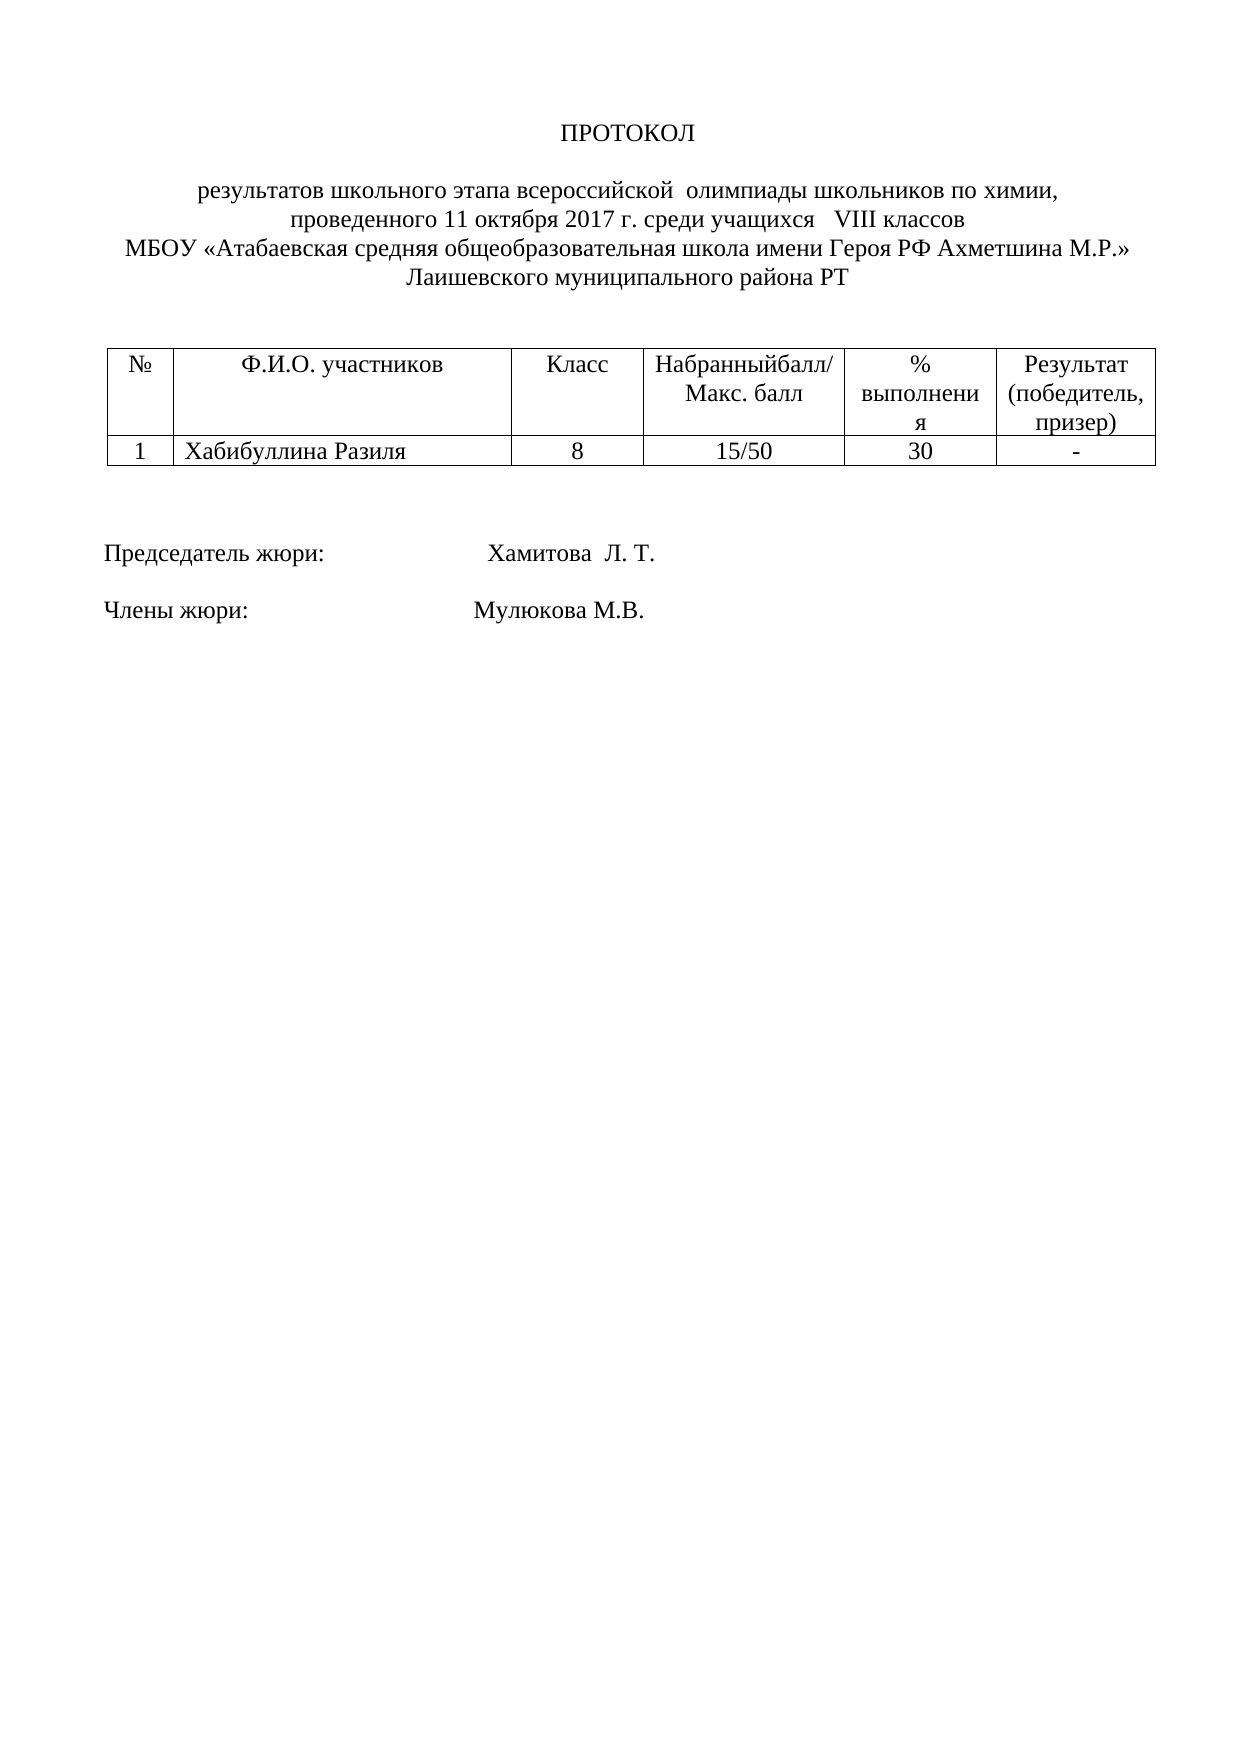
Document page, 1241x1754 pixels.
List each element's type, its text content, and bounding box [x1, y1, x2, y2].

table_cell 8 [512, 436, 643, 465]
table_cell - [997, 436, 1155, 465]
text проведенного 11 октября 2017 г. среди учащихся VIII классов [103, 204, 1152, 233]
text Председатель жюри: Хамитова Л. Т. [103, 538, 1152, 567]
table_header Ф.И.О. участников [174, 349, 511, 435]
table_header Результат (победитель, призер) [997, 349, 1155, 435]
table_header % выполнения [845, 349, 996, 435]
text Члены жюри: Мулюкова М.В. [103, 596, 1152, 624]
text МБОУ «Атабаевская средняя общеобразовательная школа имени Героя РФ Ахметшина М.Р.» [103, 233, 1152, 262]
table_cell 30 [845, 436, 996, 465]
text ПРОТОКОЛ [103, 118, 1152, 147]
table_cell 1 [108, 436, 173, 465]
table_cell Хабибуллина Разиля [174, 436, 511, 465]
table_header № [108, 349, 173, 435]
table_header Набранныйбалл/ Макс. балл [644, 349, 844, 435]
table_cell 15/50 [644, 436, 844, 465]
text Лаишевского муниципального района РТ [103, 262, 1152, 291]
text результатов школьного этапа всероссийской олимпиады школьников по химии, [103, 176, 1152, 204]
table_header Класс [512, 349, 643, 435]
